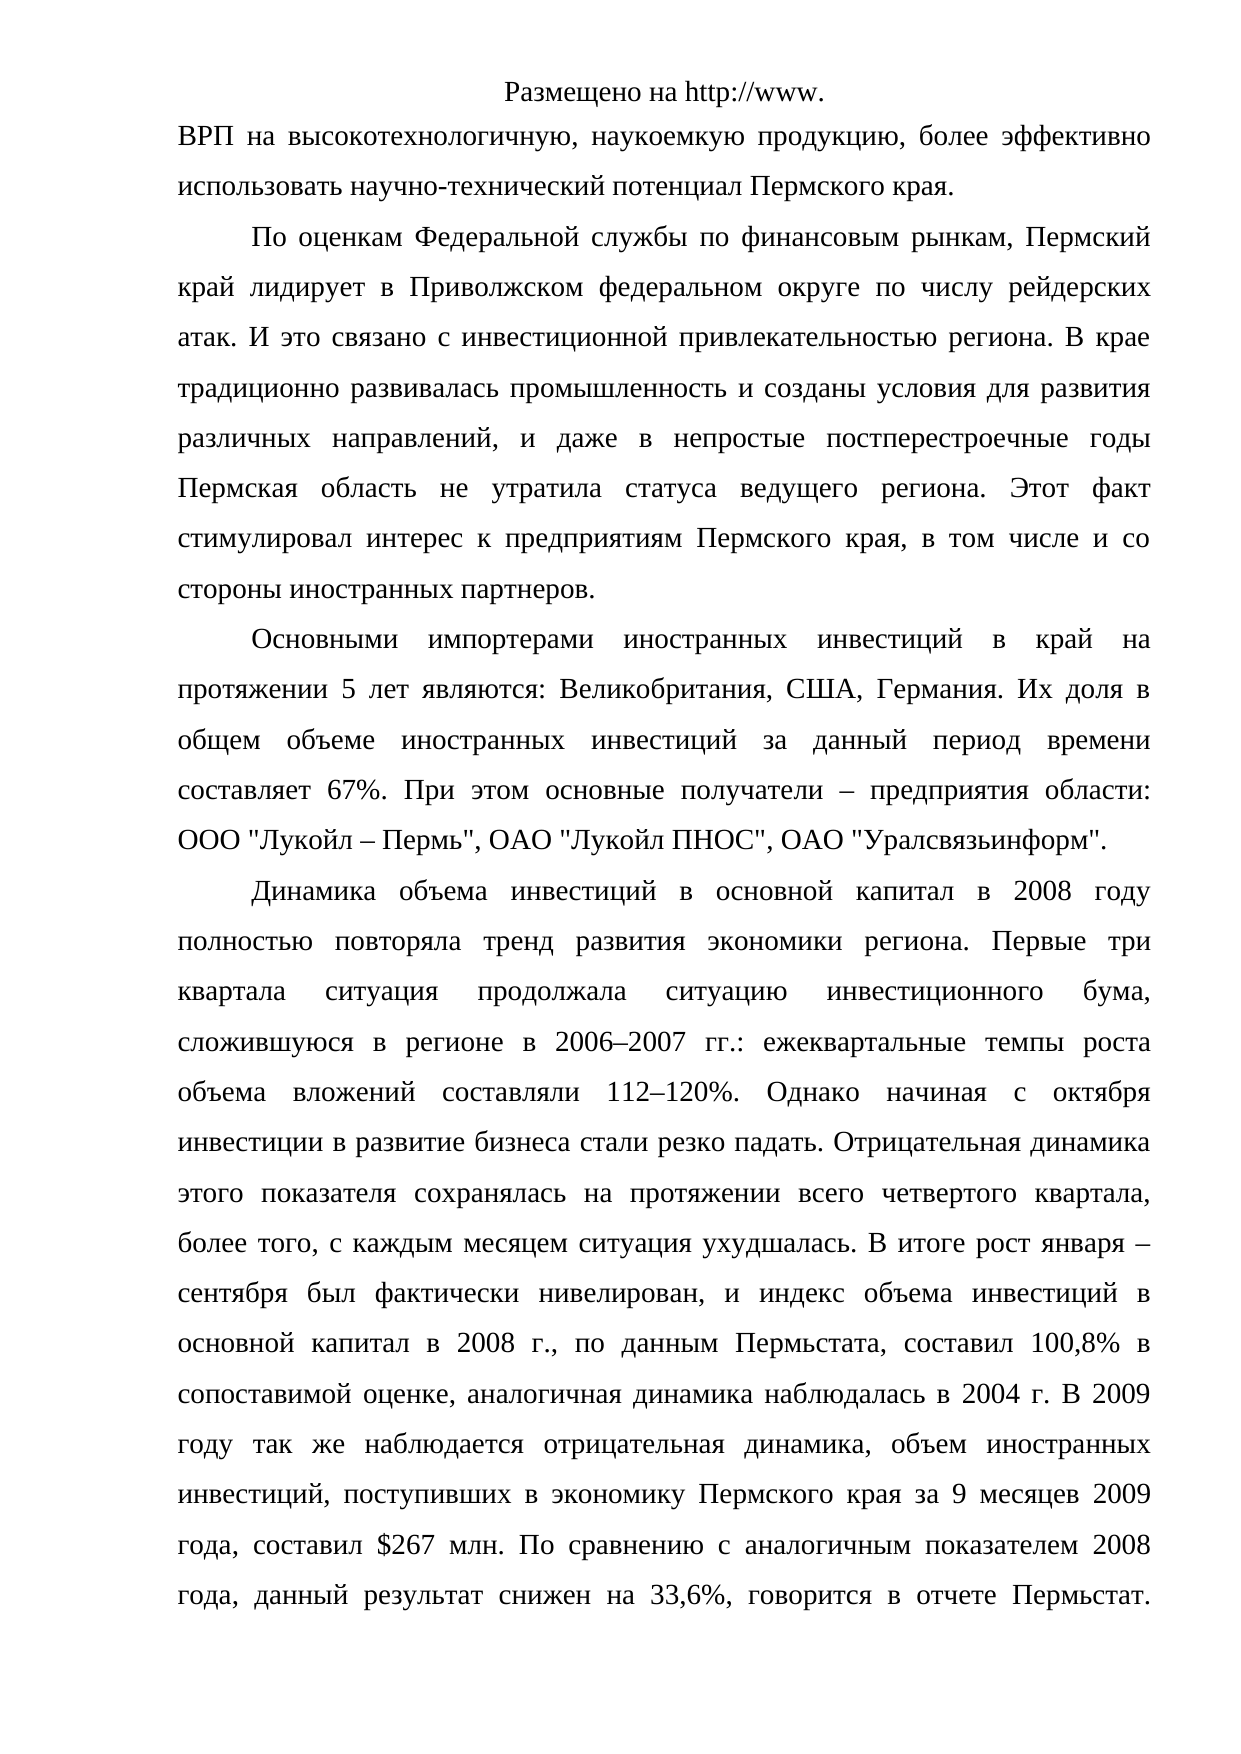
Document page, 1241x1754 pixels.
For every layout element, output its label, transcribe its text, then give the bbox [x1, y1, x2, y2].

text Основными импортерами иностранных инвестиций в край на протяжении 5 лет являются: Великобритания, США, Германия. Их доля в общем объеме иностранных инвестиций за данный период времени составляет 67%. При этом основные получатели – предприятия области: ООО "Лукойл – Пермь", ОАО "Лукойл ПНОС", ОАО "Уралсвязьинформ". [177, 621, 1152, 856]
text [177, 873, 1152, 1611]
text По оценкам Федеральной службы по финансовым рынкам, Пермский край лидирует в Приволжском федеральном округе по числу рейдерских атак. И это связано с инвестиционной привлекательностью региона. В крае традиционно развивалась промышленность и созданы условия для развития различных направлений, и даже в непростые постперестроечные годы Пермская область не утратила статуса ведущего региона. Этот факт стимулировал интерес к предприятиям Пермского края, в том числе и со стороны иностранных партнеров. [177, 219, 1152, 604]
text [177, 118, 1152, 202]
